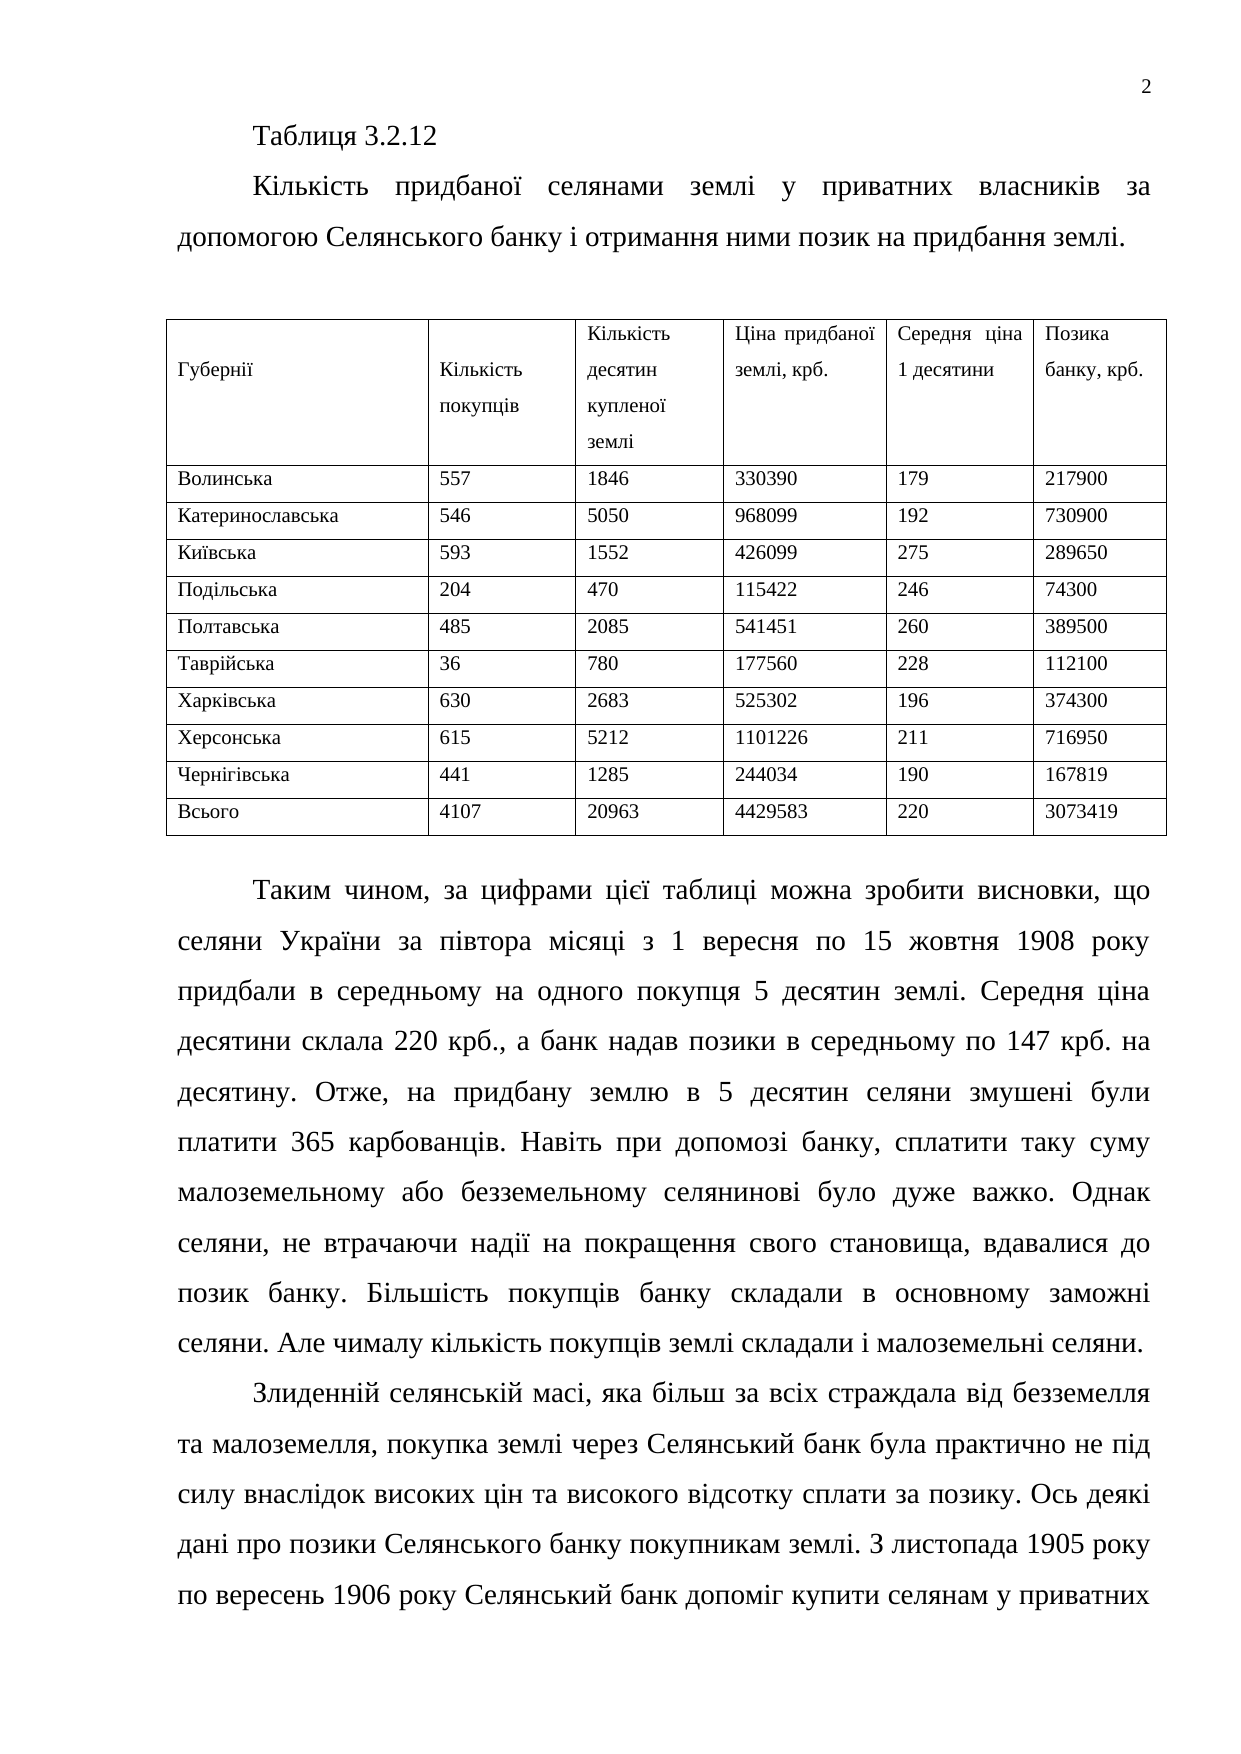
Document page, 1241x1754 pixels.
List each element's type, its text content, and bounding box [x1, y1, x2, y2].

table_header Кількість десятин купленої землі [576, 320, 723, 464]
table_cell 546 [429, 503, 575, 539]
text Кількість придбаної селянами землі у приватних власників за допомогою Селянського банку і отримання ними позик на придбання землі. [177, 168, 1152, 252]
table_cell Катеринославська [167, 503, 428, 539]
table_cell 2683 [576, 688, 723, 724]
table_cell 441 [429, 762, 575, 798]
table_cell 426099 [724, 540, 886, 576]
table_cell 525302 [724, 688, 886, 724]
table_cell Подільська [167, 577, 428, 613]
table_cell 244034 [724, 762, 886, 798]
table_cell 204 [429, 577, 575, 613]
table_cell 730900 [1034, 503, 1166, 539]
table_cell 228 [887, 651, 1033, 687]
table_cell 541451 [724, 614, 886, 650]
table_cell 167819 [1034, 762, 1166, 798]
table_cell 196 [887, 688, 1033, 724]
table_cell 74300 [1034, 577, 1166, 613]
table_header Кількість покупців [429, 320, 575, 464]
table_cell 485 [429, 614, 575, 650]
text Таким чином, за цифрами цієї таблиці можна зробити висновки, що селяни України за півтора місяці з 1 вересня по 15 жовтня 1908 року придбали в середньому на одного покупця 5 десятин землі. Середня ціна десятини склала 220 крб., а банк надав позики в середньому по 147 крб. на десятину. Отже, на придбану землю в 5 десятин селяни змушені були платити 365 карбованців. Навіть при допомозі банку, сплатити таку суму малоземельному або безземельному селянинові було дуже важко. Однак селяни, не втрачаючи надії на покращення свого становища, вдавалися до позик банку. Більшість покупців банку складали в основному заможні селяни. Але чималу кількість покупців землі складали і малоземельні селяни. [177, 872, 1152, 1359]
table_cell 115422 [724, 577, 886, 613]
table_cell 2085 [576, 614, 723, 650]
table_cell 5212 [576, 725, 723, 761]
table_cell 780 [576, 651, 723, 687]
table_cell 275 [887, 540, 1033, 576]
table_cell Волинська [167, 466, 428, 502]
table_cell Київська [167, 540, 428, 576]
table_cell 593 [429, 540, 575, 576]
table_cell Чернігівська [167, 762, 428, 798]
table_cell Всього [167, 799, 428, 835]
table_cell 1285 [576, 762, 723, 798]
table_cell Таврійська [167, 651, 428, 687]
table_header Позика банку, крб. [1034, 320, 1166, 464]
table_cell 36 [429, 651, 575, 687]
table_cell 220 [887, 799, 1033, 835]
table_cell 246 [887, 577, 1033, 613]
text Таблиця 3.2.12 [177, 118, 1152, 152]
table_cell 1552 [576, 540, 723, 576]
table_header Ціна придбаної землі, крб. [724, 320, 886, 464]
table_cell 217900 [1034, 466, 1166, 502]
table_header Середня ціна 1 десятини [887, 320, 1033, 464]
table_cell 1846 [576, 466, 723, 502]
table_cell 4429583 [724, 799, 886, 835]
table_cell 716950 [1034, 725, 1166, 761]
table_cell 630 [429, 688, 575, 724]
table_cell 289650 [1034, 540, 1166, 576]
table_cell 190 [887, 762, 1033, 798]
table_cell 615 [429, 725, 575, 761]
table_header Губернії [167, 320, 428, 464]
table_cell 470 [576, 577, 723, 613]
table_cell 177560 [724, 651, 886, 687]
table_cell 330390 [724, 466, 886, 502]
table_cell 20963 [576, 799, 723, 835]
table_cell Херсонська [167, 725, 428, 761]
table_cell 557 [429, 466, 575, 502]
table_cell 192 [887, 503, 1033, 539]
table_cell 968099 [724, 503, 886, 539]
table_cell 1101226 [724, 725, 886, 761]
table_cell Харківська [167, 688, 428, 724]
table_cell 211 [887, 725, 1033, 761]
table_cell 389500 [1034, 614, 1166, 650]
table_cell Полтавська [167, 614, 428, 650]
table_cell 179 [887, 466, 1033, 502]
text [177, 1376, 1152, 1610]
table_cell 3073419 [1034, 799, 1166, 835]
table_cell 112100 [1034, 651, 1166, 687]
table_cell 5050 [576, 503, 723, 539]
table_cell 374300 [1034, 688, 1166, 724]
table_cell 4107 [429, 799, 575, 835]
table_cell 260 [887, 614, 1033, 650]
